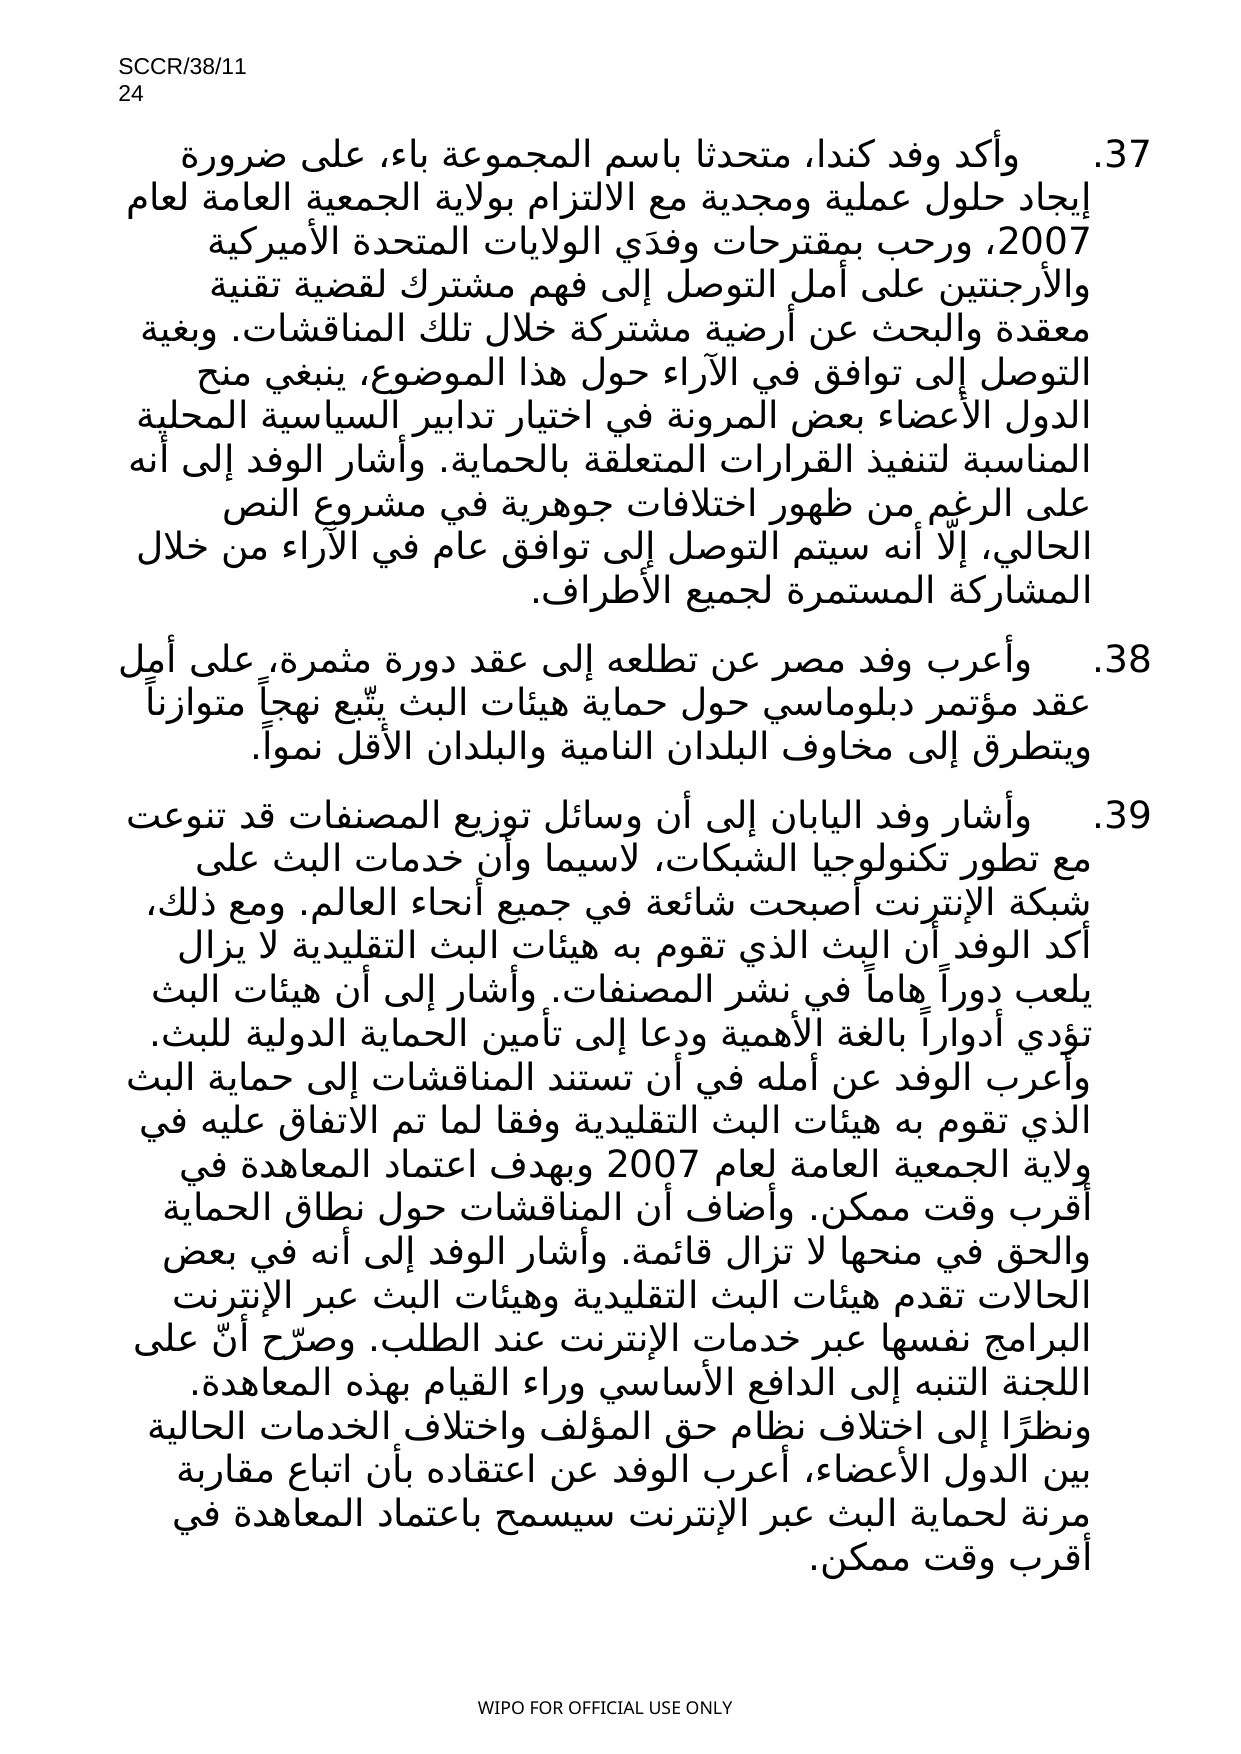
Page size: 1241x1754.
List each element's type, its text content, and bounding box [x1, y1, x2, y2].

list وأشار وفد اليابان إلى أن وسائل توزيع المصنفات قد تنوعت مع تطور تكنولوجيا الشبكات، لاسيما وأن خدمات البث على شبكة الإنترنت أصبحت شائعة في جميع أنحاء العالم. ومع ذلك، أكد الوفد أن البث الذي تقوم به هيئات البث التقليدية لا يزال يلعب دوراً هاماً في نشر المصنفات. وأشار إلى أن هيئات البث تؤدي أدواراً بالغة الأهمية ودعا إلى تأمين الحماية الدولية للبث. وأعرب الوفد عن أمله في أن تستند المناقشات إلى حماية البث الذي تقوم به هيئات البث التقليدية وفقا لما تم الاتفاق عليه في ولاية الجمعية العامة لعام 2007 وبهدف اعتماد المعاهدة في أقرب وقت ممكن. وأضاف أن المناقشات حول نطاق الحماية والحق في منحها لا تزال قائمة. وأشار الوفد إلى أنه في بعض الحالات تقدم هيئات البث التقليدية وهيئات البث عبر الإنترنت البرامج نفسها عبر خدمات الإنترنت عند الطلب. وصرّح أنّ على اللجنة التنبه إلى الدافع الأساسي وراء القيام بهذه المعاهدة. ونظرًا إلى اختلاف نظام حق المؤلف واختلاف الخدمات الحالية بين الدول الأعضاء، أعرب الوفد عن اعتقاده بأن اتباع مقاربة مرنة لحماية البث عبر الإنترنت سيسمح باعتماد المعاهدة في أقرب وقت ممكن. [118, 793, 1092, 1579]
list وأكد وفد كندا، متحدثا باسم المجموعة باء، على ضرورة إيجاد حلول عملية ومجدية مع الالتزام بولاية الجمعية العامة لعام 2007، ورحب بمقترحات وفدَي الولايات المتحدة الأميركية والأرجنتين على أمل التوصل إلى فهم مشترك لقضية تقنية معقدة والبحث عن أرضية مشتركة خلال تلك المناقشات. وبغية التوصل إلى توافق في الآراء حول هذا الموضوع، ينبغي منح الدول الأعضاء بعض المرونة في اختيار تدابير السياسية المحلية المناسبة لتنفيذ القرارات المتعلقة بالحماية. وأشار الوفد إلى أنه على الرغم من ظهور اختلافات جوهرية في مشروع النص الحالي، إلّا أنه سيتم التوصل إلى توافق عام في الآراء من خلال المشاركة المستمرة لجميع الأطراف. [118, 132, 1092, 612]
list وأعرب وفد مصر عن تطلعه إلى عقد دورة مثمرة، على أمل عقد مؤتمر دبلوماسي حول حماية هيئات البث يتّبع نهجاً متوازناً ويتطرق إلى مخاوف البلدان النامية والبلدان الأقل نمواً. [118, 637, 1092, 768]
